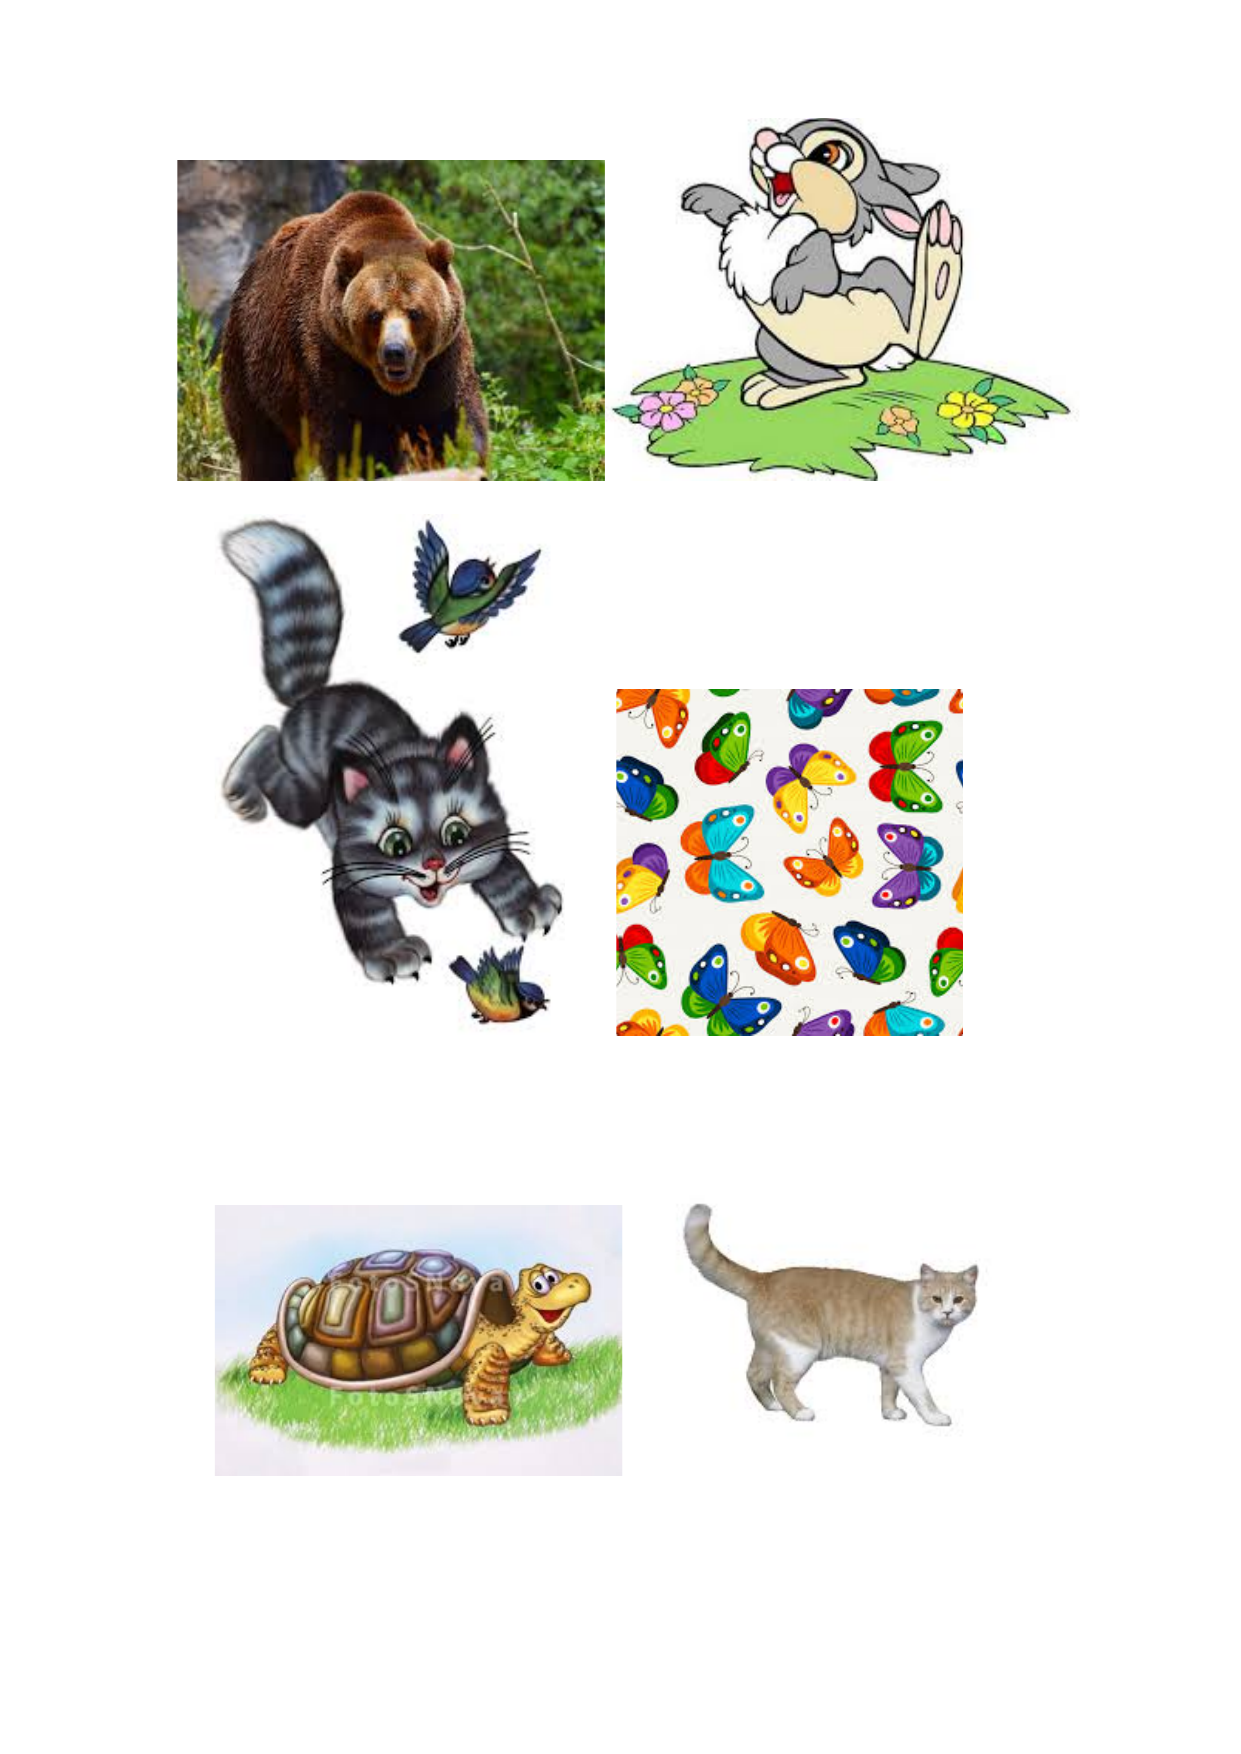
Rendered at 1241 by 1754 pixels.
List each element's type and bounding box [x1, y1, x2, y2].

picture [912, 689, 931, 694]
picture [214, 1136, 1056, 1476]
picture [616, 689, 963, 1036]
picture [900, 689, 921, 698]
picture [177, 118, 1080, 481]
picture [214, 514, 565, 1036]
